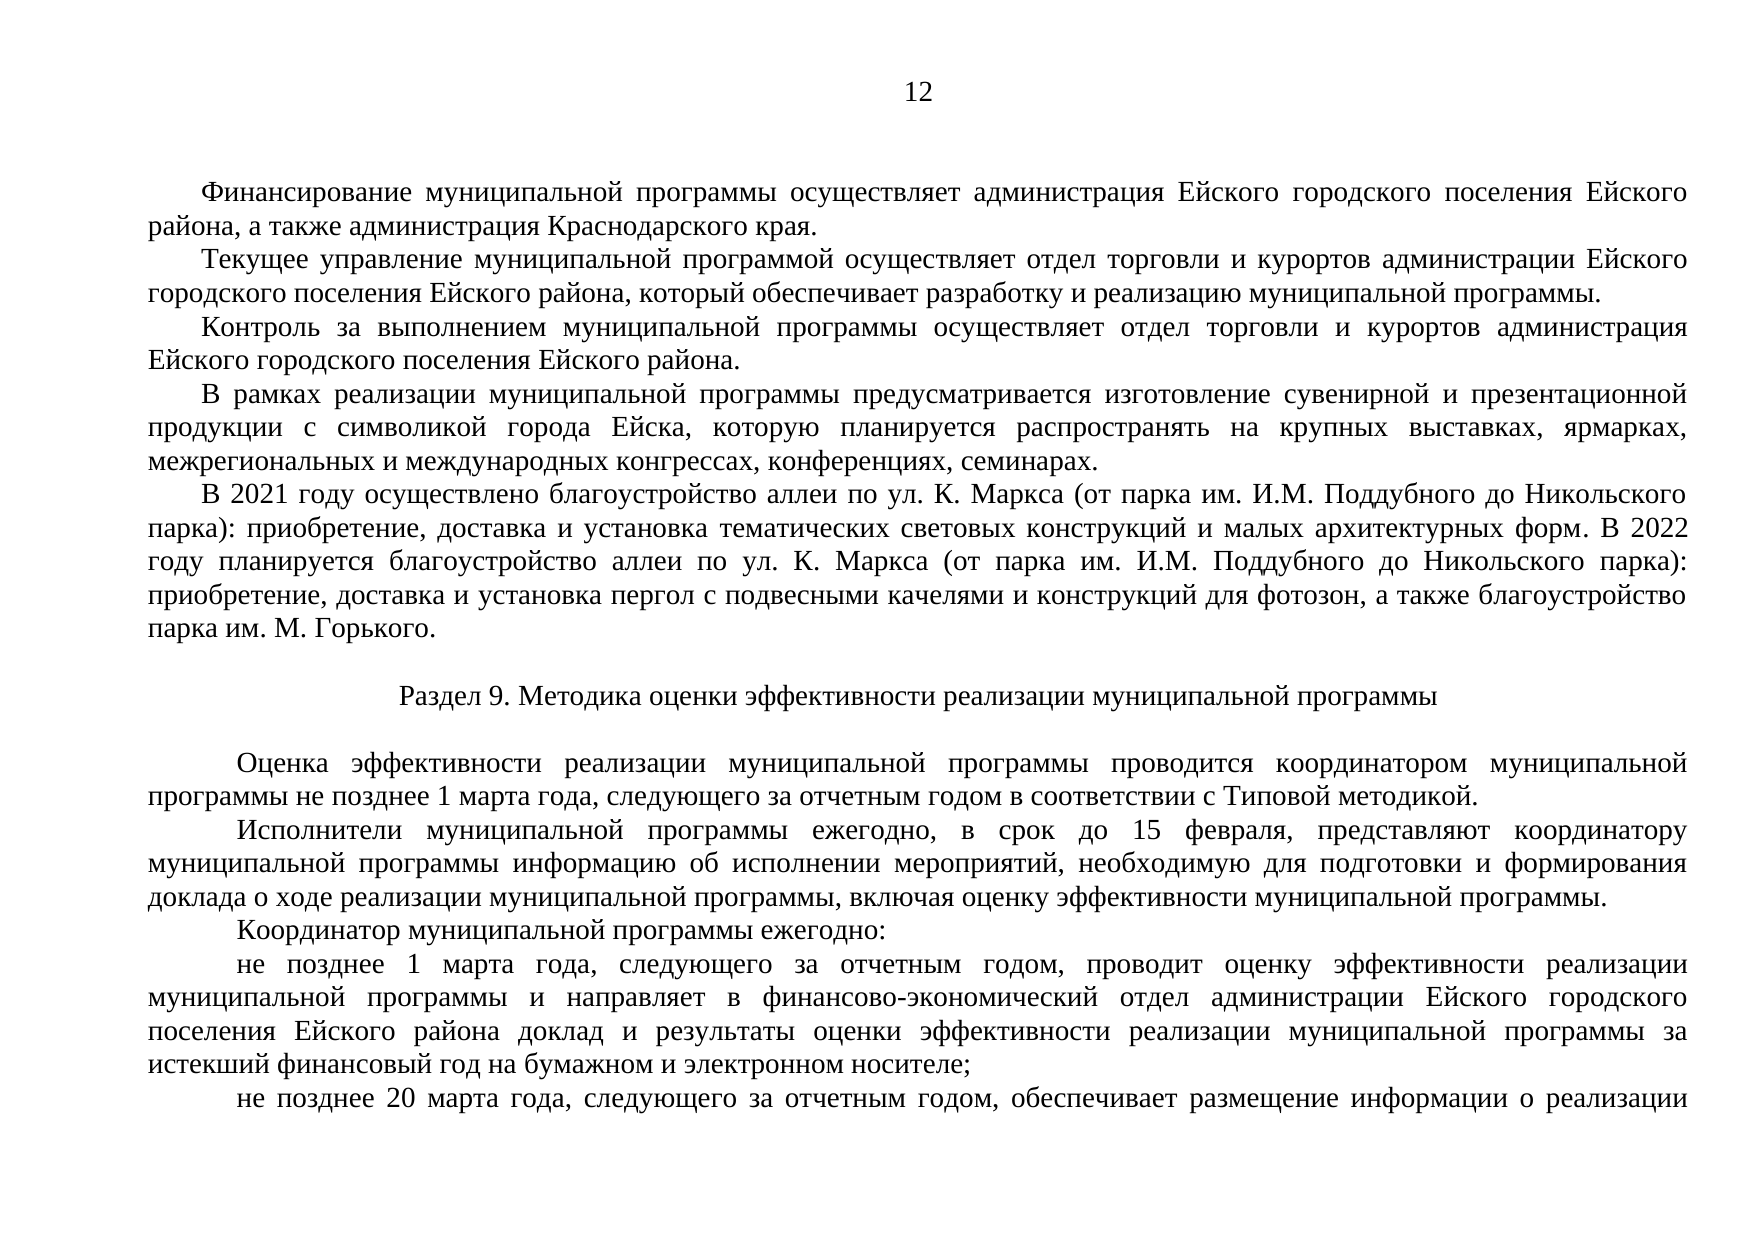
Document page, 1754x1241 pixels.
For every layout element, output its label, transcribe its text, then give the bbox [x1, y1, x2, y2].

text В рамках реализации муниципальной программы предусматривается изготовление сувенирной и презентационной продукции с символикой города Ейска, которую планируется распространять на крупных выставках, ярмарках, межрегиональных и международных конгрессах, конференциях, семинарах. [148, 376, 1689, 476]
text Исполнители муниципальной программы ежегодно, в срок до 15 февраля, представляют координатору муниципальной программы информацию об исполнении мероприятий, необходимую для подготовки и формирования доклада о ходе реализации муниципальной программы, включая оценку эффективности муниципальной программы. [148, 812, 1689, 912]
text Раздел 9. Методика оценки эффективности реализации муниципальной программы [148, 678, 1689, 711]
text Контроль за выполнением муниципальной программы осуществляет отдел торговли и курортов администрация Ейского городского поселения Ейского района. [148, 309, 1689, 376]
text не позднее 1 марта года, следующего за отчетным годом, проводит оценку эффективности реализации муниципальной программы и направляет в финансово-экономический отдел администрации Ейского городского поселения Ейского района доклад и результаты оценки эффективности реализации муниципальной программы за истекший финансовый год на бумажном и электронном носителе; [148, 946, 1689, 1080]
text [148, 1080, 1689, 1114]
text В 2021 году осуществлено благоустройство аллеи по ул. К. Маркса (от парка им. И.М. Поддубного до Никольского парка): приобретение, доставка и установка тематических световых конструкций и малых архитектурных форм. В 2022 году планируется благоустройство аллеи по ул. К. Маркса (от парка им. И.М. Поддубного до Никольского парка): приобретение, доставка и установка пергол с подвесными качелями и конструкций для фотозон, а также благоустройство парка им. М. Горького. [148, 476, 1689, 644]
text Координатор муниципальной программы ежегодно: [148, 912, 1689, 946]
text Текущее управление муниципальной программой осуществляет отдел торговли и курортов администрации Ейского городского поселения Ейского района, который обеспечивает разработку и реализацию муниципальной программы. [148, 242, 1689, 309]
text Оценка эффективности реализации муниципальной программы проводится координатором муниципальной программы не позднее 1 марта года, следующего за отчетным годом в соответствии с Типовой методикой. [148, 745, 1689, 812]
text Финансирование муниципальной программы осуществляет администрация Ейского городского поселения Ейского района, а также администрация Краснодарского края. [148, 174, 1689, 242]
